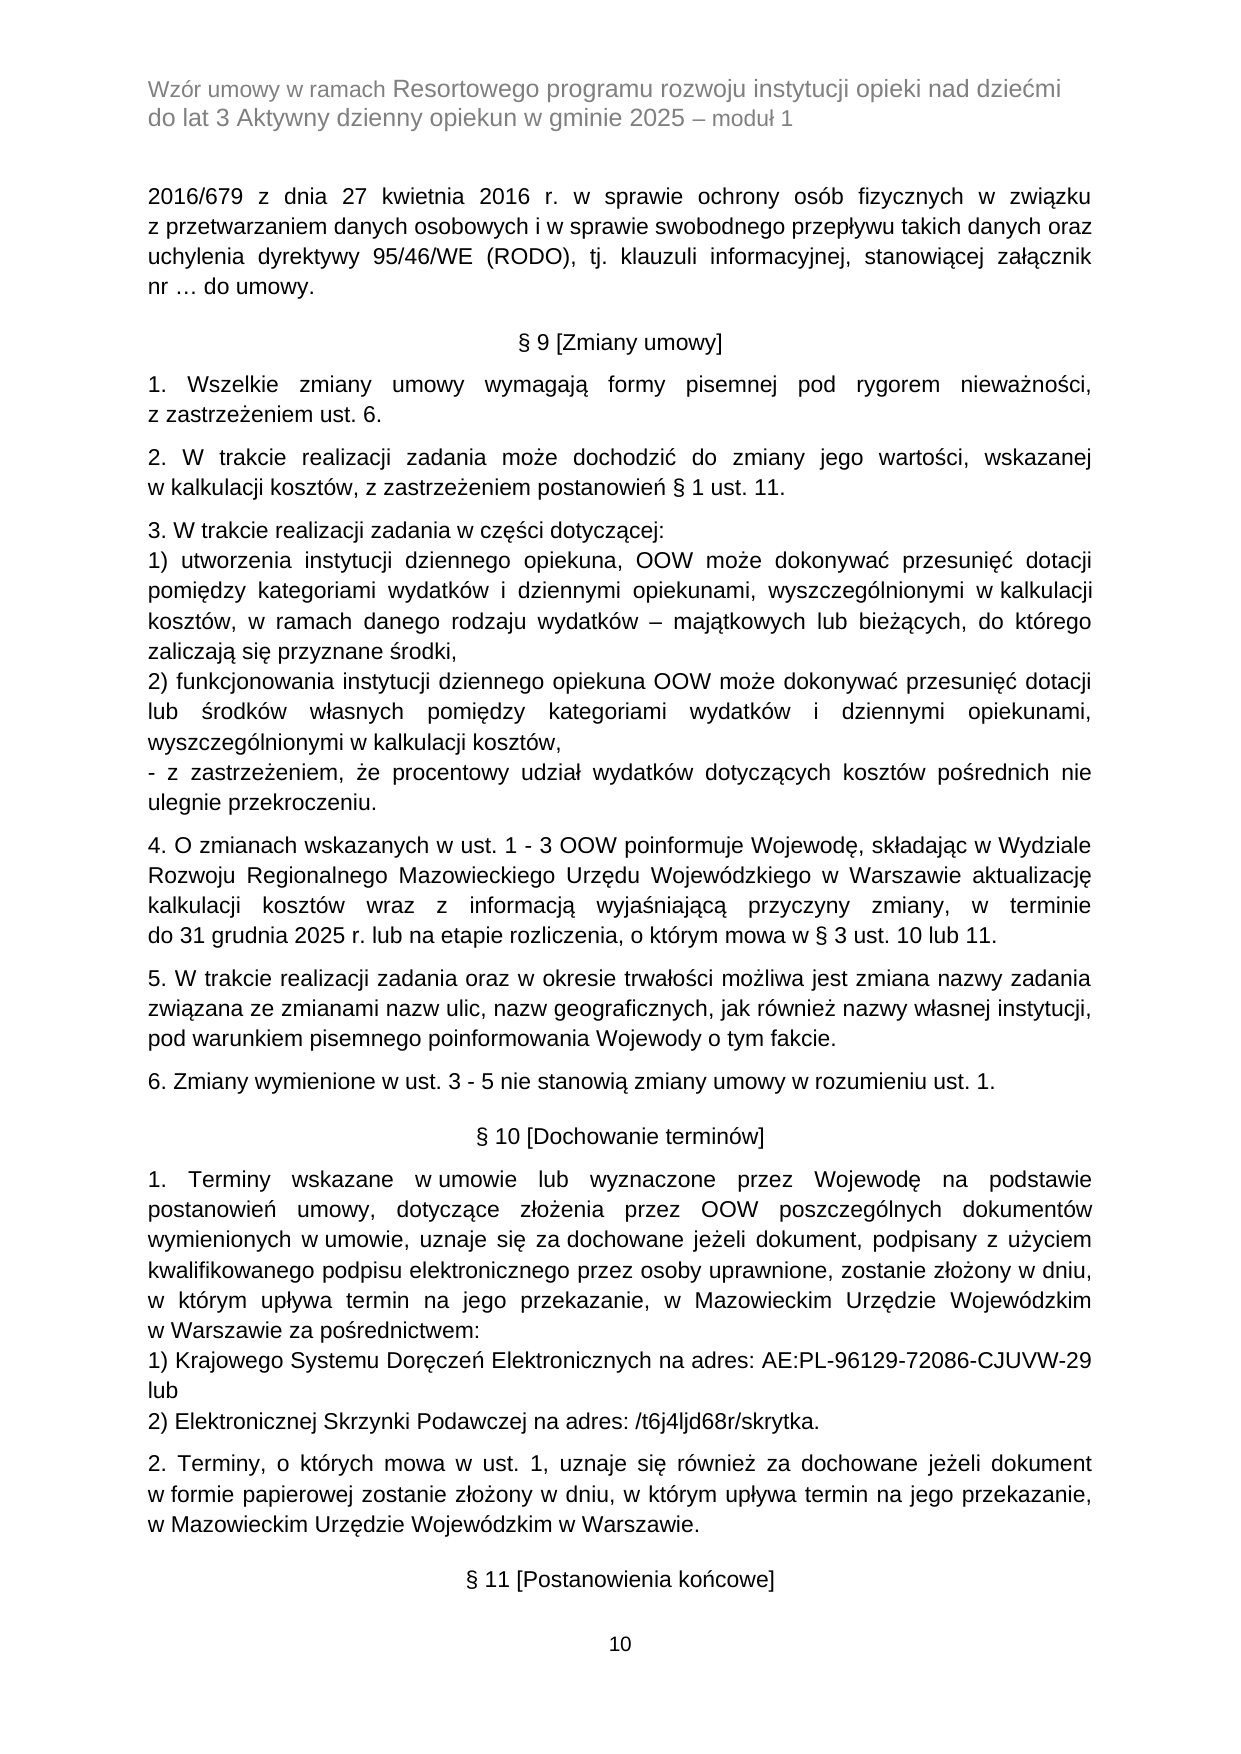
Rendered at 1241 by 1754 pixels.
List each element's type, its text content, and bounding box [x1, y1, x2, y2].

text § 9 [Zmiany umowy] [148, 328, 1092, 355]
text 2) Elektronicznej Skrzynki Podawczej na adres: /t6j4ljd68r/skrytka. [148, 1408, 1092, 1434]
text 2. W trakcie realizacji zadania może dochodzić do zmiany jego wartości, wskazanej w kalkulacji kosztów, z zastrzeżeniem postanowień § 1 ust. 11. [148, 444, 1092, 501]
text 1. Wszelkie zmiany umowy wymagają formy pisemnej pod rygorem nieważności, z zastrzeżeniem ust. 6. [148, 371, 1092, 428]
text 6. Zmiany wymienione w ust. 3 - 5 nie stanowią zmiany umowy w rozumieniu ust. 1. [148, 1068, 1092, 1094]
text 3. W trakcie realizacji zadania w części dotyczącej: [148, 517, 1092, 543]
text 1. Terminy wskazane w umowie lub wyznaczone przez Wojewodę na podstawie postanowień umowy, dotyczące złożenia przez OOW poszczególnych dokumentów wymienionych w umowie, uznaje się za dochowane jeżeli dokument, podpisany z użyciem kwalifikowanego podpisu elektronicznego przez osoby uprawnione, zostanie złożony w dniu, w którym upływa termin na jego przekazanie, w Mazowieckim Urzędzie Wojewódzkim w Warszawie za pośrednictwem: [148, 1166, 1092, 1343]
text § 11 [Postanowienia końcowe] [148, 1566, 1092, 1592]
text - z zastrzeżeniem, że procentowy udział wydatków dotyczących kosztów pośrednich nie ulegnie przekroczeniu. [148, 759, 1092, 815]
text 5. W trakcie realizacji zadania oraz w okresie trwałości możliwa jest zmiana nazwy zadania związana ze zmianami nazw ulic, nazw geograficznych, jak również nazwy własnej instytucji, pod warunkiem pisemnego poinformowania Wojewody o tym fakcie. [148, 965, 1092, 1052]
text 2. Terminy, o których mowa w ust. 1, uznaje się również za dochowane jeżeli dokument w formie papierowej zostanie złożony w dniu, w którym upływa termin na jego przekazanie, w Mazowieckim Urzędzie Wojewódzkim w Warszawie. [148, 1450, 1092, 1537]
text 2) funkcjonowania instytucji dziennego opiekuna OOW może dokonywać przesunięć dotacji lub środków własnych pomiędzy kategoriami wydatków i dziennymi opiekunami, wyszczególnionymi w kalkulacji kosztów, [148, 668, 1092, 755]
text § 10 [Dochowanie terminów] [148, 1123, 1092, 1150]
text 1) utworzenia instytucji dziennego opiekuna, OOW może dokonywać przesunięć dotacji pomiędzy kategoriami wydatków i dziennymi opiekunami, wyszczególnionymi w kalkulacji kosztów, w ramach danego rodzaju wydatków – majątkowych lub bieżących, do którego zaliczają się przyznane środki, [148, 547, 1092, 664]
text 1) Krajowego Systemu Doręczeń Elektronicznych na adres: AE:PL-96129-72086-CJUVW-29 lub [148, 1347, 1092, 1404]
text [148, 183, 1092, 300]
text 4. O zmianach wskazanych w ust. 1 - 3 OOW poinformuje Wojewodę, składając w Wydziale Rozwoju Regionalnego Mazowieckiego Urzędu Wojewódzkiego w Warszawie aktualizację kalkulacji kosztów wraz z informacją wyjaśniającą przyczyny zmiany, w terminie do 31 grudnia 2025 r. lub na etapie rozliczenia, o którym mowa w § 3 ust. 10 lub 11. [148, 832, 1092, 949]
